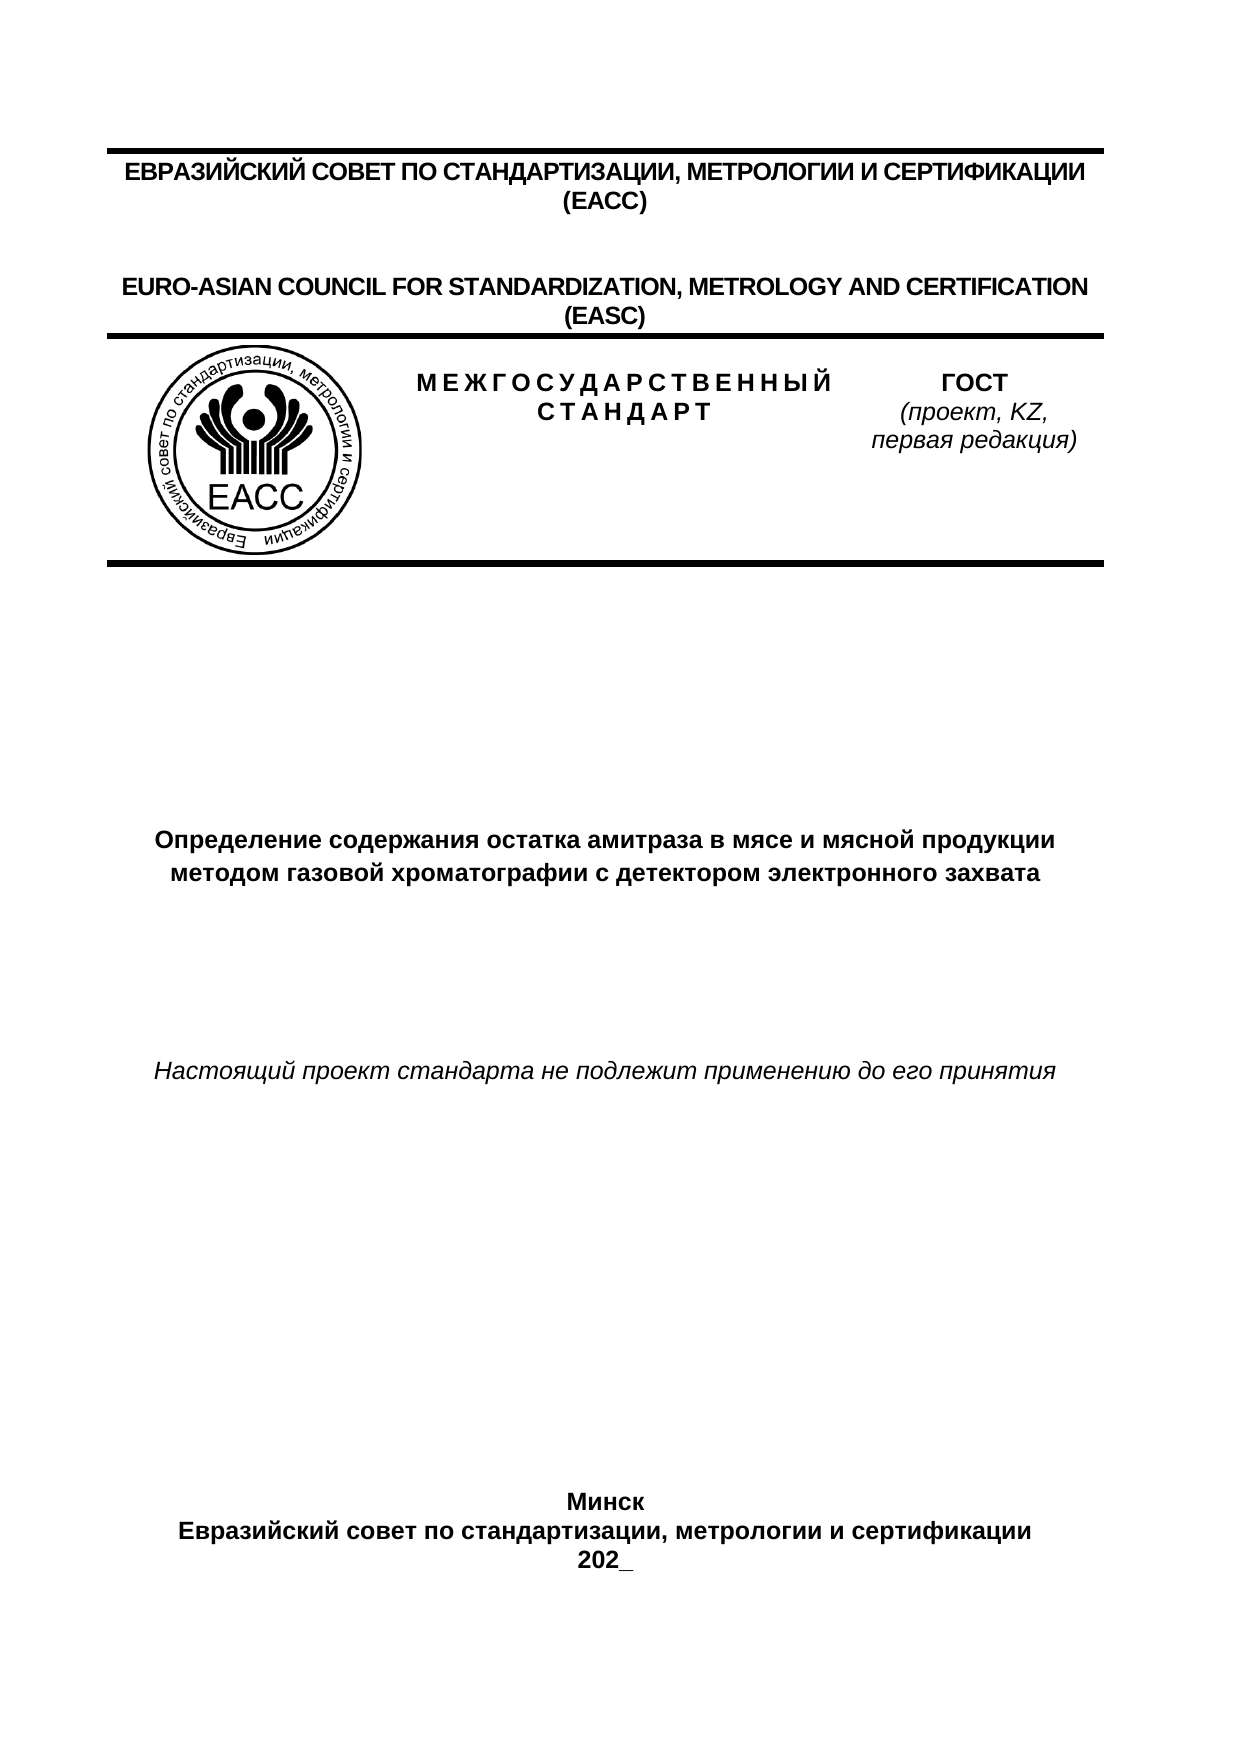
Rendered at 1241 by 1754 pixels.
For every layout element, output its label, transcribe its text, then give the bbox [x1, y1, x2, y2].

text Настоящий проект стандарта не подлежит применению до его принятия [118, 1056, 1092, 1085]
table_cell ГОСТ (проект, KZ, первая редакция) [845, 339, 1104, 560]
text 202_ [118, 1545, 1092, 1573]
text Определение содержания остатка амитраза в мясе и мясной продукции методом газовой хроматографии с детектором электронного захвата [118, 825, 1092, 887]
subtitle Минск [118, 1487, 1092, 1516]
table_cell [107, 339, 402, 560]
picture [147, 345, 362, 555]
table_header ЕВРАЗИЙСКИЙ СОВЕТ ПО СТАНДАРТИЗАЦИИ, МЕТРОЛОГИИ И СЕРТИФИКАЦИИ (ЕАСС) EURO-ASIAN COUNCIL FOR STANDARDIZATION, METROLOGY AND CERTIFICATION (EASC) [107, 154, 1104, 333]
table_cell МЕЖГОСУДАРСТВЕННЫЙ СТАНДАРТ [402, 339, 845, 560]
text Евразийский совет по стандартизации, метрологии и сертификации [118, 1516, 1092, 1545]
